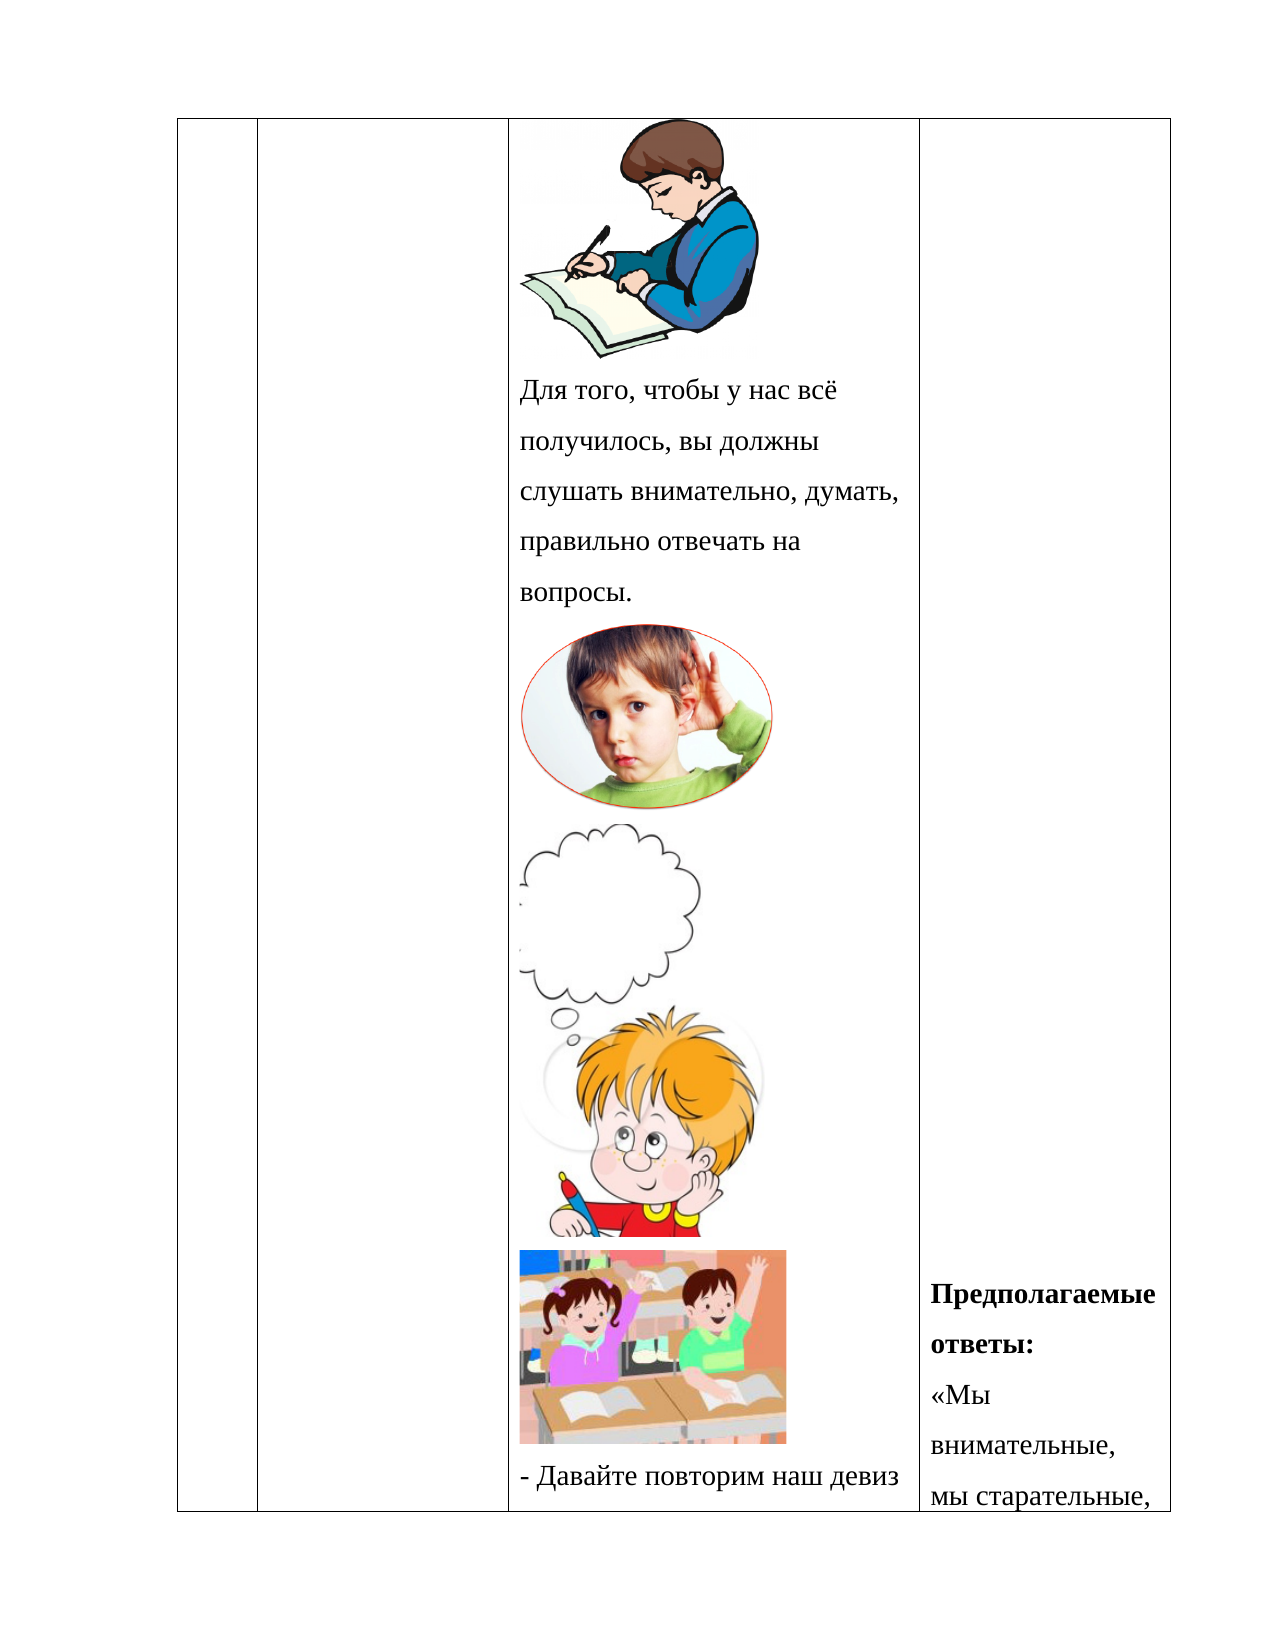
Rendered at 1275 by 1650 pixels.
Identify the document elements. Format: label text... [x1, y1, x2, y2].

picture [519, 119, 759, 359]
picture [519, 824, 765, 1237]
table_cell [258, 119, 508, 1511]
picture [519, 1250, 787, 1444]
table_cell 2 [178, 119, 257, 1511]
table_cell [920, 119, 1170, 1511]
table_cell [509, 119, 919, 1511]
picture [519, 624, 774, 811]
